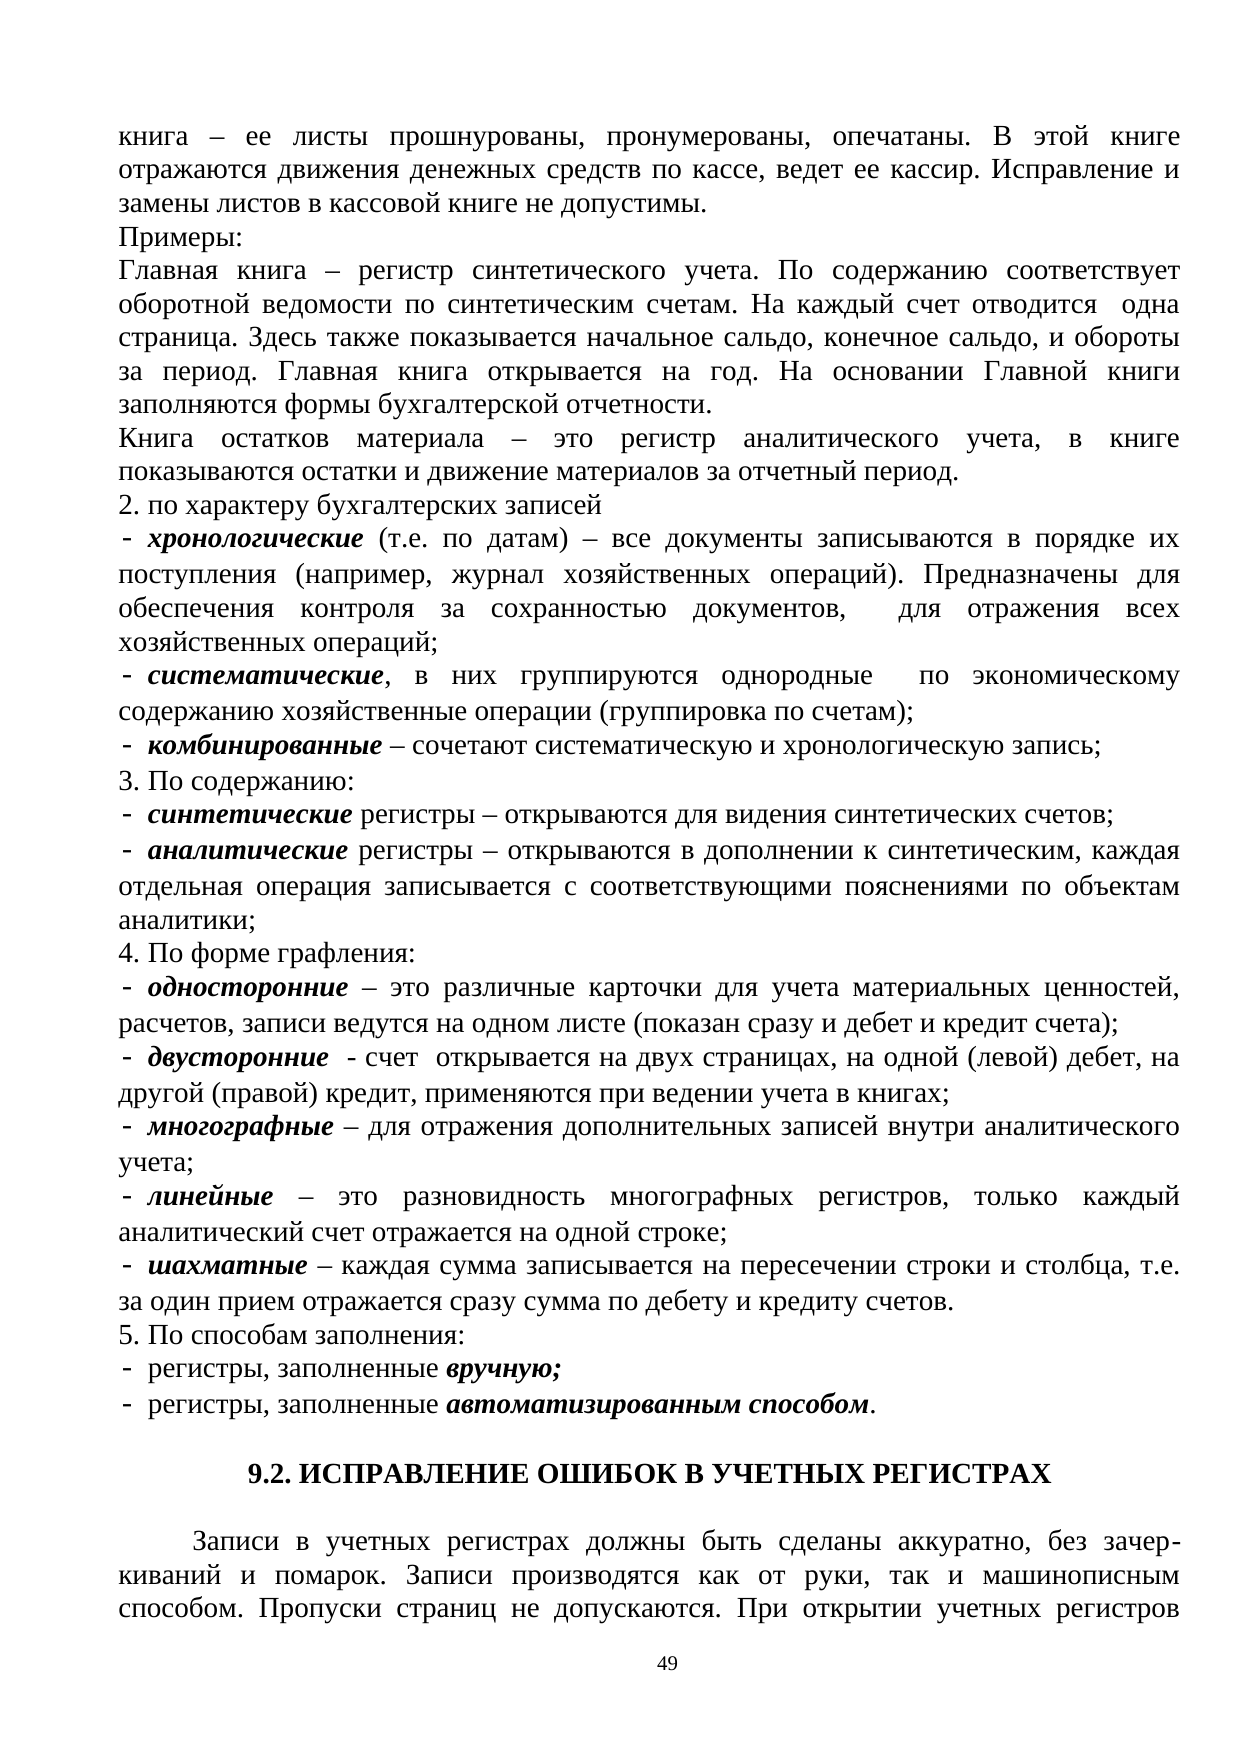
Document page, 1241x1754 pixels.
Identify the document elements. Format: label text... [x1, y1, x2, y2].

list шахматные – каждая сумма записывается на пересечении строки и столбца, т.е. за один прием отражается сразу сумма по дебету и кредиту счетов. [118, 1247, 1181, 1317]
list односторонние – это различные карточки для учета материальных ценностей, расчетов, записи ведутся на одном листе (показан сразу и дебет и кредит счета); [118, 969, 1181, 1039]
text Примеры: [118, 219, 1181, 252]
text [118, 1523, 1181, 1624]
list аналитические регистры – открываются в дополнении к синтетическим, каждая отдельная операция записывается с соответствующими пояснениями по объектам аналитики; [118, 832, 1181, 936]
list двусторонние - счет открывается на двух страницах, на одной (левой) дебет, на другой (правой) кредит, применяются при ведении учета в книгах; [118, 1039, 1181, 1108]
text Книга остатков материала – это регистр аналитического учета, в книге показываются остатки и движение материалов за отчетный период. [118, 420, 1181, 487]
list По форме графления: [118, 936, 1181, 969]
list синтетические регистры – открываются для видения синтетических счетов; [118, 796, 1181, 832]
list хронологические (т.е. по датам) – все документы записываются в порядке их поступления (например, журнал хозяйственных операций). Предназначены для обеспечения контроля за сохранностью документов, для отражения всех хозяйственных операций; [118, 521, 1181, 657]
list по характеру бухгалтерских записей [118, 487, 1181, 521]
list комбинированные – сочетают систематическую и хронологическую запись; [118, 727, 1181, 763]
list многографные – для отражения дополнительных записей внутри аналитического учета; [118, 1108, 1181, 1178]
list По способам заполнения: [118, 1317, 1181, 1351]
list систематические, в них группируются однородные по экономическому содержанию хозяйственные операции (группировка по счетам); [118, 657, 1181, 727]
text Главная книга – регистр синтетического учета. По содержанию соответствует оборотной ведомости по синтетическим счетам. На каждый счет отводится одна страница. Здесь также показывается начальное сальдо, конечное сальдо, и обороты за период. Главная книга открывается на год. На основании Главной книги заполняются формы бухгалтерской отчетности. [118, 252, 1181, 420]
list линейные – это разновидность многографных регистров, только каждый аналитический счет отражается на одной строке; [118, 1178, 1181, 1247]
list По содержанию: [118, 763, 1181, 796]
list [118, 118, 1181, 219]
subtitle 9.2. ИСПРАВЛЕНИЕ ОШИБОК В УЧЕТНЫХ РЕГИСТРАХ [118, 1456, 1181, 1490]
list регистры, заполненные автоматизированным способом. [118, 1387, 1181, 1423]
list регистры, заполненные вручную; [118, 1351, 1181, 1387]
